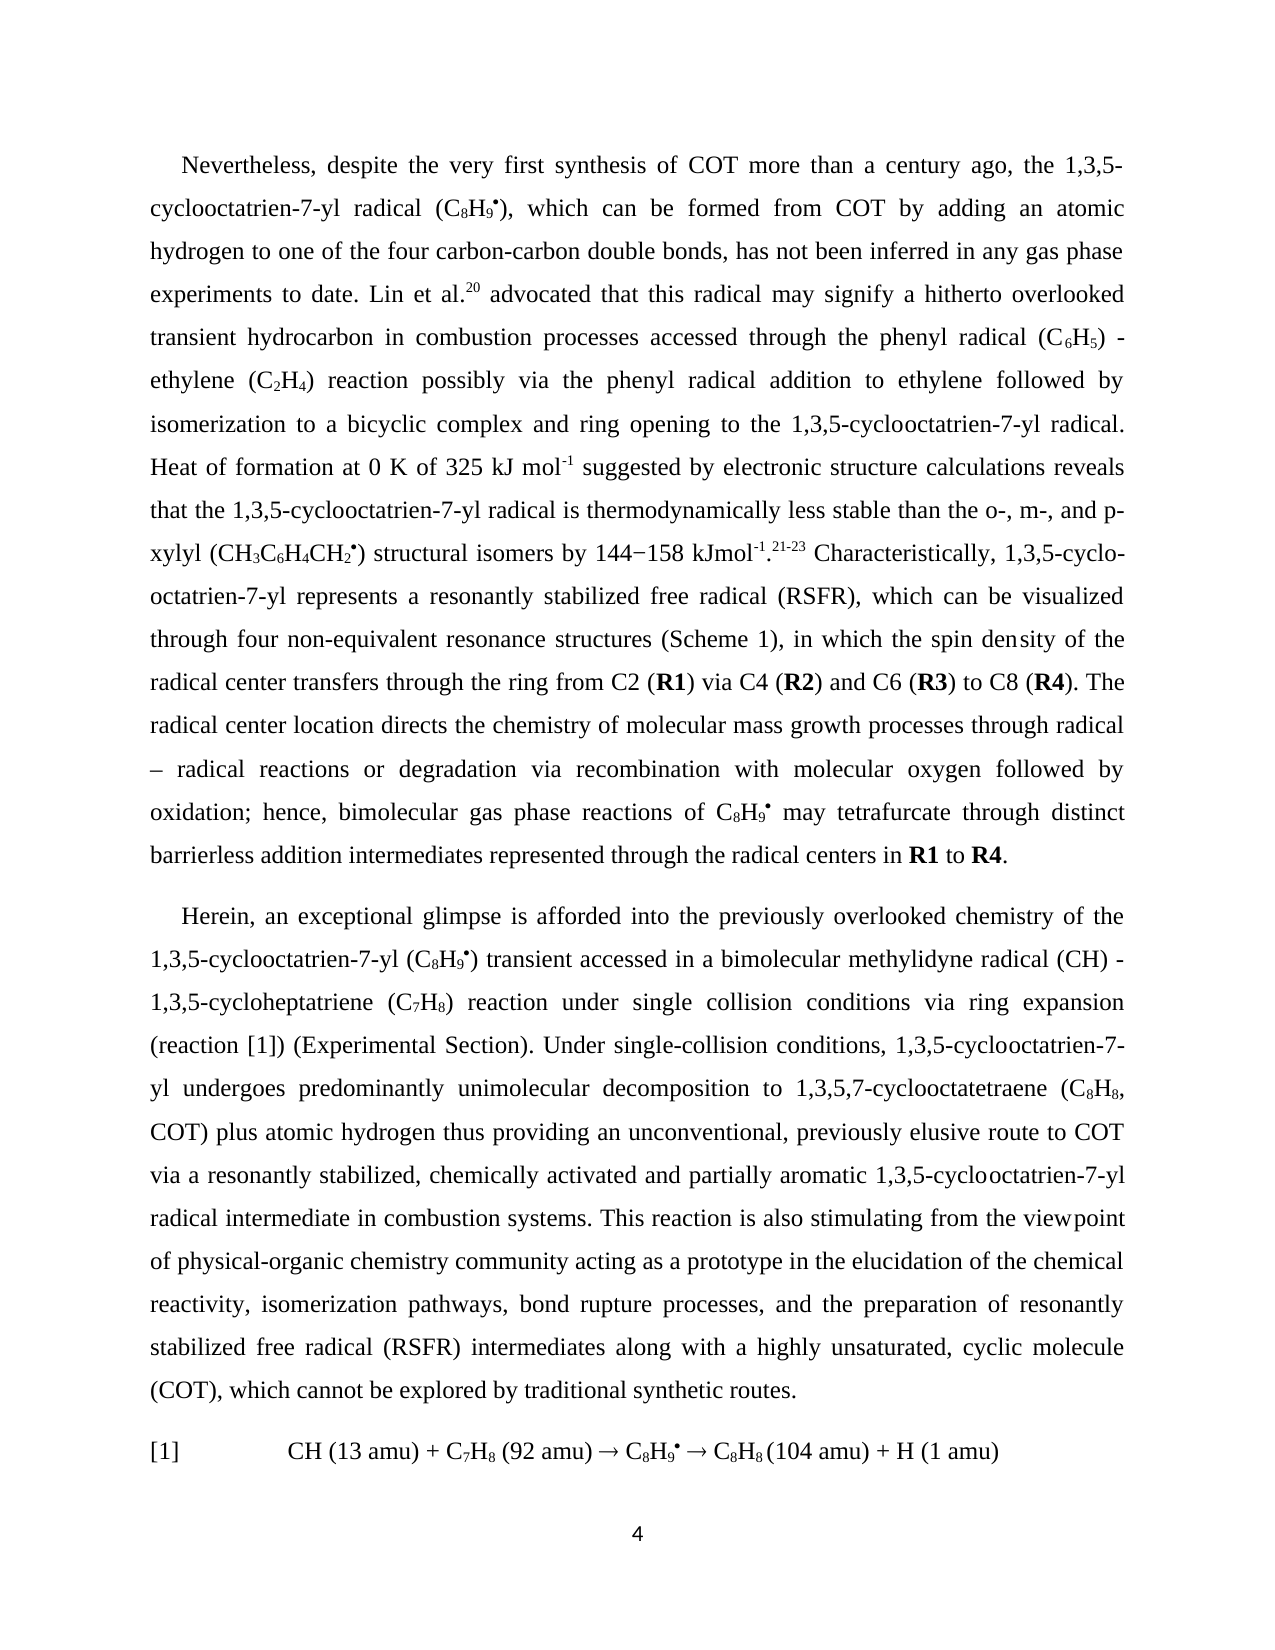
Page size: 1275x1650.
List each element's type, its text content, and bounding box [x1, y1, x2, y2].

text [1] CH (13 amu) + C7H8 (92 amu) C8H9 C8H8 (104 amu) + H (1 amu) [150, 1436, 1125, 1465]
text Nevertheless, despite the very first synthesis of COT more than a century ago, the 1,3,5-cyclooctatrien-7-yl radical (C8H9), which can be formed from COT by adding an atomic hydrogen to one of the four carbon-carbon double bonds, has not been inferred in any gas phase experiments to date. Lin et al.20 advocated that this radical may signify a hitherto overlooked transient hydrocarbon in combustion processes accessed through the phenyl radical (C6H5) - ethylene (C2H4) reaction possibly via the phenyl radical addition to ethylene followed by isomerization to a bicyclic complex and ring opening to the 1,3,5-cyclooctatrien-7-yl radical. Heat of formation at 0 K of 325 kJ mol-1 suggested by electronic structure calculations reveals that the 1,3,5-cyclooctatrien-7-yl radical is thermodynamically less stable than the o-, m-, and p-xylyl (CH3C6H4CH2) structural isomers by 144−158 kJmol-1.21-23 Characteristically, 1,3,5-cyclooctatrien-7-yl represents a resonantly stabilized free radical (RSFR), which can be visualized through four non-equivalent resonance structures (Scheme 1), in which the spin density of the radical center transfers through the ring from C2 (R1) via C4 (R2) and C6 (R3) to C8 (R4). The radical center location directs the chemistry of molecular mass growth processes through radical – radical reactions or degradation via recombination with molecular oxygen followed by oxidation; hence, bimolecular gas phase reactions of C8H9 may tetrafurcate through distinct barrierless addition intermediates represented through the radical centers in R1 to R4. [150, 150, 1125, 869]
text Herein, an exceptional glimpse is afforded into the previously overlooked chemistry of the 1,3,5-cyclooctatrien-7-yl (C8H9) transient accessed in a bimolecular methylidyne radical (CH) - 1,3,5-cycloheptatriene (C7H8) reaction under single collision conditions via ring expansion (reaction [1]) (Experimental Section). Under single-collision conditions, 1,3,5-cyclooctatrien-7-yl undergoes predominantly unimolecular decomposition to 1,3,5,7-cyclooctatetraene (C8H8, COT) plus atomic hydrogen thus providing an unconventional, previously elusive route to COT via a resonantly stabilized, chemically activated and partially aromatic 1,3,5-cyclooctatrien-7-yl radical intermediate in combustion systems. This reaction is also stimulating from the viewpoint of physical-organic chemistry community acting as a prototype in the elucidation of the chemical reactivity, isomerization pathways, bond rupture processes, and the preparation of resonantly stabilized free radical (RSFR) intermediates along with a highly unsaturated, cyclic molecule (COT), which cannot be explored by traditional synthetic routes. [150, 901, 1125, 1404]
